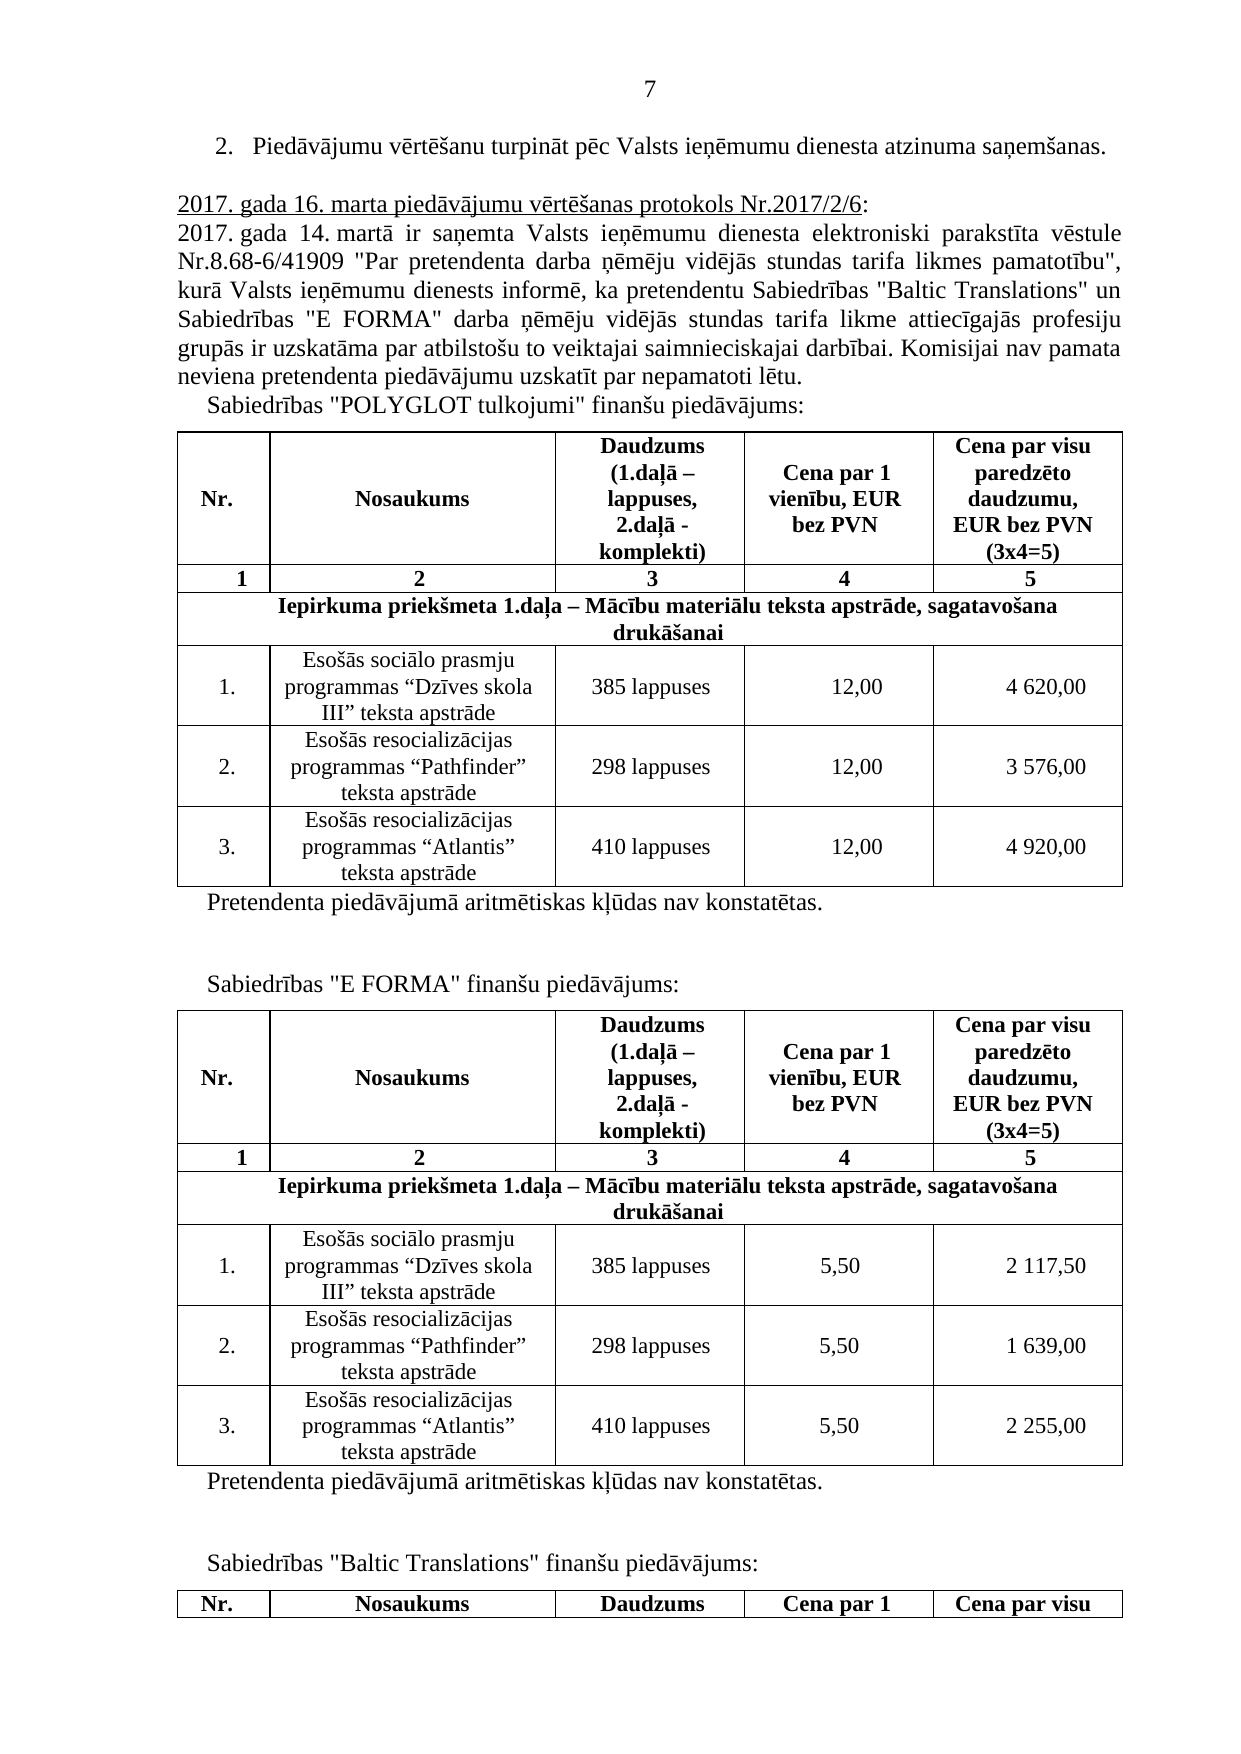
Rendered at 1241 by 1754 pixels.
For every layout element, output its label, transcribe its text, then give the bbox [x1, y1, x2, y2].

text Pretendenta piedāvājumā aritmētiskas kļūdas nav konstatētas. [207, 1466, 1122, 1494]
table_cell 1 639,00 [934, 1306, 1122, 1384]
table_cell 385 lappuses [556, 1225, 744, 1304]
table_cell 298 lappuses [556, 726, 744, 806]
table_cell 2 117,50 [934, 1225, 1122, 1304]
table_cell 3 576,00 [934, 726, 1122, 806]
table_cell 12,00 [745, 807, 933, 886]
table_cell 4 [745, 565, 933, 592]
table_cell 410 lappuses [556, 807, 744, 886]
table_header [745, 1591, 933, 1617]
text Pretendenta piedāvājumā aritmētiskas kļūdas nav konstatētas. [207, 887, 1122, 915]
table_cell Esošās sociālo prasmju programmas “Dzīves skola III” teksta apstrāde [271, 1225, 555, 1304]
text 2017. gada 14. martā ir saņemta Valsts ieņēmumu dienesta elektroniski parakstīta vēstule Nr.8.68-6/41909 "Par pretendenta darba ņēmēju vidējās stundas tarifa likmes pamatotību", kurā Valsts ieņēmumu dienests informē, ka pretendentu Sabiedrības "Baltic Translations" un Sabiedrības "E FORMA" darba ņēmēju vidējās stundas tarifa likme attiecīgajās profesiju grupās ir uzskatāma par atbilstošu to veiktajai saimnieciskajai darbībai. Komisijai nav pamata neviena pretendenta piedāvājumu uzskatīt par nepamatoti lētu. [177, 218, 1122, 390]
table_header Cena par visu paredzēto daudzumu, EUR bez PVN (3x4=5) [934, 433, 1122, 564]
table_cell 5,50 [745, 1306, 933, 1384]
table_cell 4 620,00 [934, 646, 1122, 725]
table_header Daudzums (1.daļā – lappuses, 2.daļā - komplekti) [556, 433, 744, 564]
table_cell Esošās resocializācijas programmas “Pathfinder” teksta apstrāde [271, 1306, 555, 1384]
table_cell 4 [745, 1144, 933, 1171]
table_cell 3. [178, 1386, 269, 1465]
table_cell 2. [178, 726, 269, 806]
table_cell 3 [556, 565, 744, 592]
table_cell 3 [556, 1144, 744, 1171]
table_cell Esošās resocializācijas programmas “Atlantis” teksta apstrāde [271, 807, 555, 886]
table_cell 2 [271, 565, 555, 592]
table_cell Esošās resocializācijas programmas “Atlantis” teksta apstrāde [271, 1386, 555, 1465]
table_cell Iepirkuma priekšmeta 1.daļa – Mācību materiālu teksta apstrāde, sagatavošana drukāšanai [178, 593, 1122, 645]
text Sabiedrības "Baltic Translations" finanšu piedāvājums: [207, 1548, 1122, 1577]
table_cell 2 [271, 1144, 555, 1171]
table_header Cena par visu paredzēto daudzumu, EUR bez PVN (3x4=5) [934, 1011, 1122, 1143]
table_cell 2 255,00 [934, 1386, 1122, 1465]
table_header Daudzums (1.daļā – lappuses, 2.daļā - komplekti) [556, 1011, 744, 1143]
table_cell 4 920,00 [934, 807, 1122, 886]
text 2017. gada 16. marta piedāvājumu vērtēšanas protokols Nr.2017/2/6: [177, 189, 1122, 218]
table_header Nosaukums [271, 1591, 555, 1617]
table_cell 5,50 [745, 1225, 933, 1304]
table_cell 12,00 [745, 726, 933, 806]
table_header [934, 1591, 1122, 1617]
table_cell 5 [934, 1144, 1122, 1171]
list Piedāvājumu vērtēšanu turpināt pēc Valsts ieņēmumu dienesta atzinuma saņemšanas. [215, 131, 1122, 160]
table_cell 2. [178, 1306, 269, 1384]
table_cell 1 [178, 1144, 269, 1171]
table_header Nr. [178, 433, 269, 564]
table_cell 3. [178, 807, 269, 886]
table_cell 5 [934, 565, 1122, 592]
table_cell Esošās resocializācijas programmas “Pathfinder” teksta apstrāde [271, 726, 555, 806]
table_cell 12,00 [745, 646, 933, 725]
table_cell 385 lappuses [556, 646, 744, 725]
table_cell Iepirkuma priekšmeta 1.daļa – Mācību materiālu teksta apstrāde, sagatavošana drukāšanai [178, 1172, 1122, 1224]
table_cell 410 lappuses [556, 1386, 744, 1465]
table_cell 1. [178, 1225, 269, 1304]
table_header Nosaukums [271, 433, 555, 564]
text Sabiedrības "E FORMA" finanšu piedāvājums: [207, 969, 1122, 998]
table_header Nr. [178, 1591, 269, 1617]
text Sabiedrības "POLYGLOT tulkojumi" finanšu piedāvājums: [207, 390, 1122, 419]
table_header Nr. [178, 1011, 269, 1143]
table_header Nosaukums [271, 1011, 555, 1143]
table_header Cena par 1 vienību, EUR bez PVN [745, 1011, 933, 1143]
table_cell 5,50 [745, 1386, 933, 1465]
table_cell Esošās sociālo prasmju programmas “Dzīves skola III” teksta apstrāde [271, 646, 555, 725]
table_header Cena par 1 vienību, EUR bez PVN [745, 433, 933, 564]
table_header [556, 1591, 744, 1617]
table_cell 1. [178, 646, 269, 725]
table_cell 1 [178, 565, 269, 592]
table_cell 298 lappuses [556, 1306, 744, 1384]
